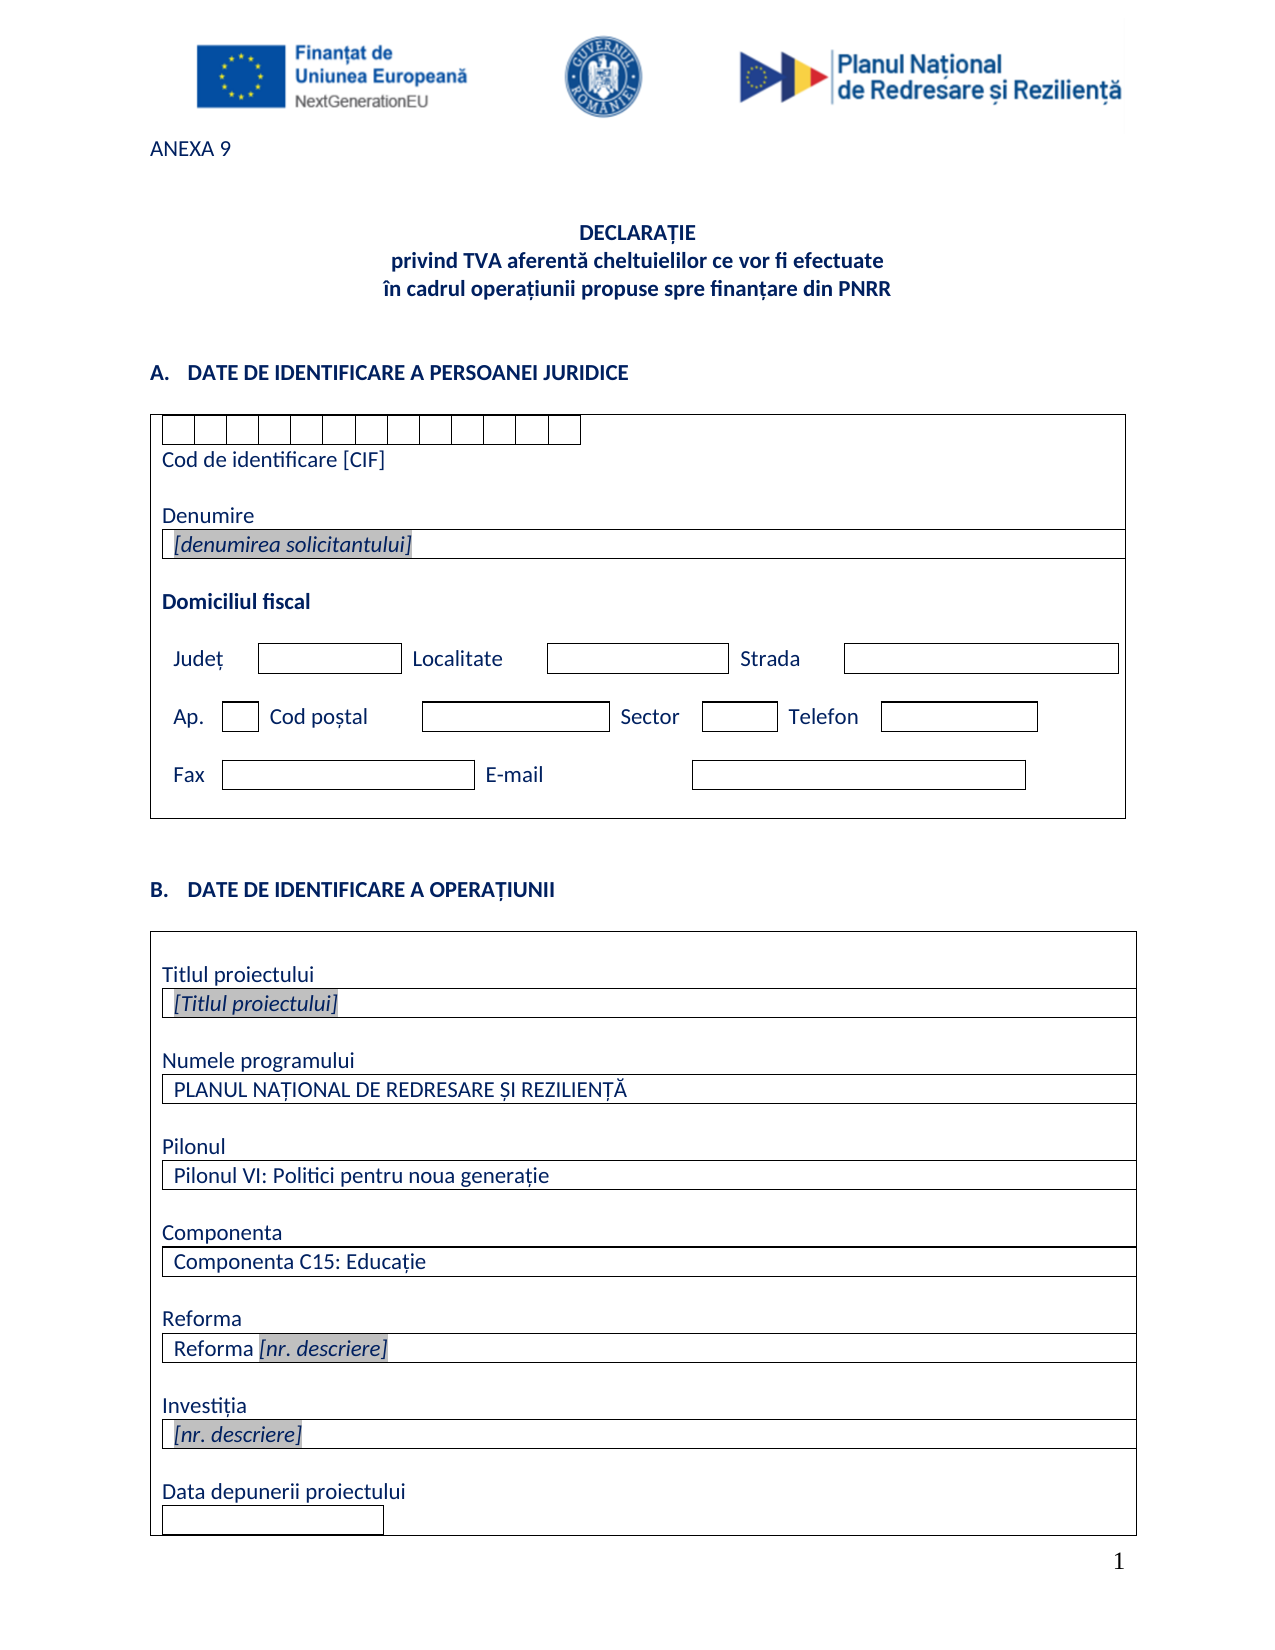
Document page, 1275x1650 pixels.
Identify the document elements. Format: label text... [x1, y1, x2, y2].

list DATE DE IDENTIFICARE A OPERAȚIUNII [150, 875, 1125, 903]
text în cadrul operațiunii propuse spre finanțare din PNRR [150, 274, 1125, 302]
text ANEXA 9 [150, 134, 1125, 162]
list DATE DE IDENTIFICARE A PERSOANEI JURIDICE [150, 358, 1125, 386]
table_header Titlul proiectului Numele programului Pilonul Componenta Reforma Investiția Data depunerii proiectului [151, 932, 1136, 1535]
text privind TVA aferentă cheltuielilor ce vor fi efectuate [150, 246, 1125, 274]
picture [150, 18, 1125, 134]
table_header Cod de identificare [CIF] Denumire Domiciliul fiscal [151, 415, 1125, 818]
text DECLARAŢIE [150, 218, 1125, 246]
